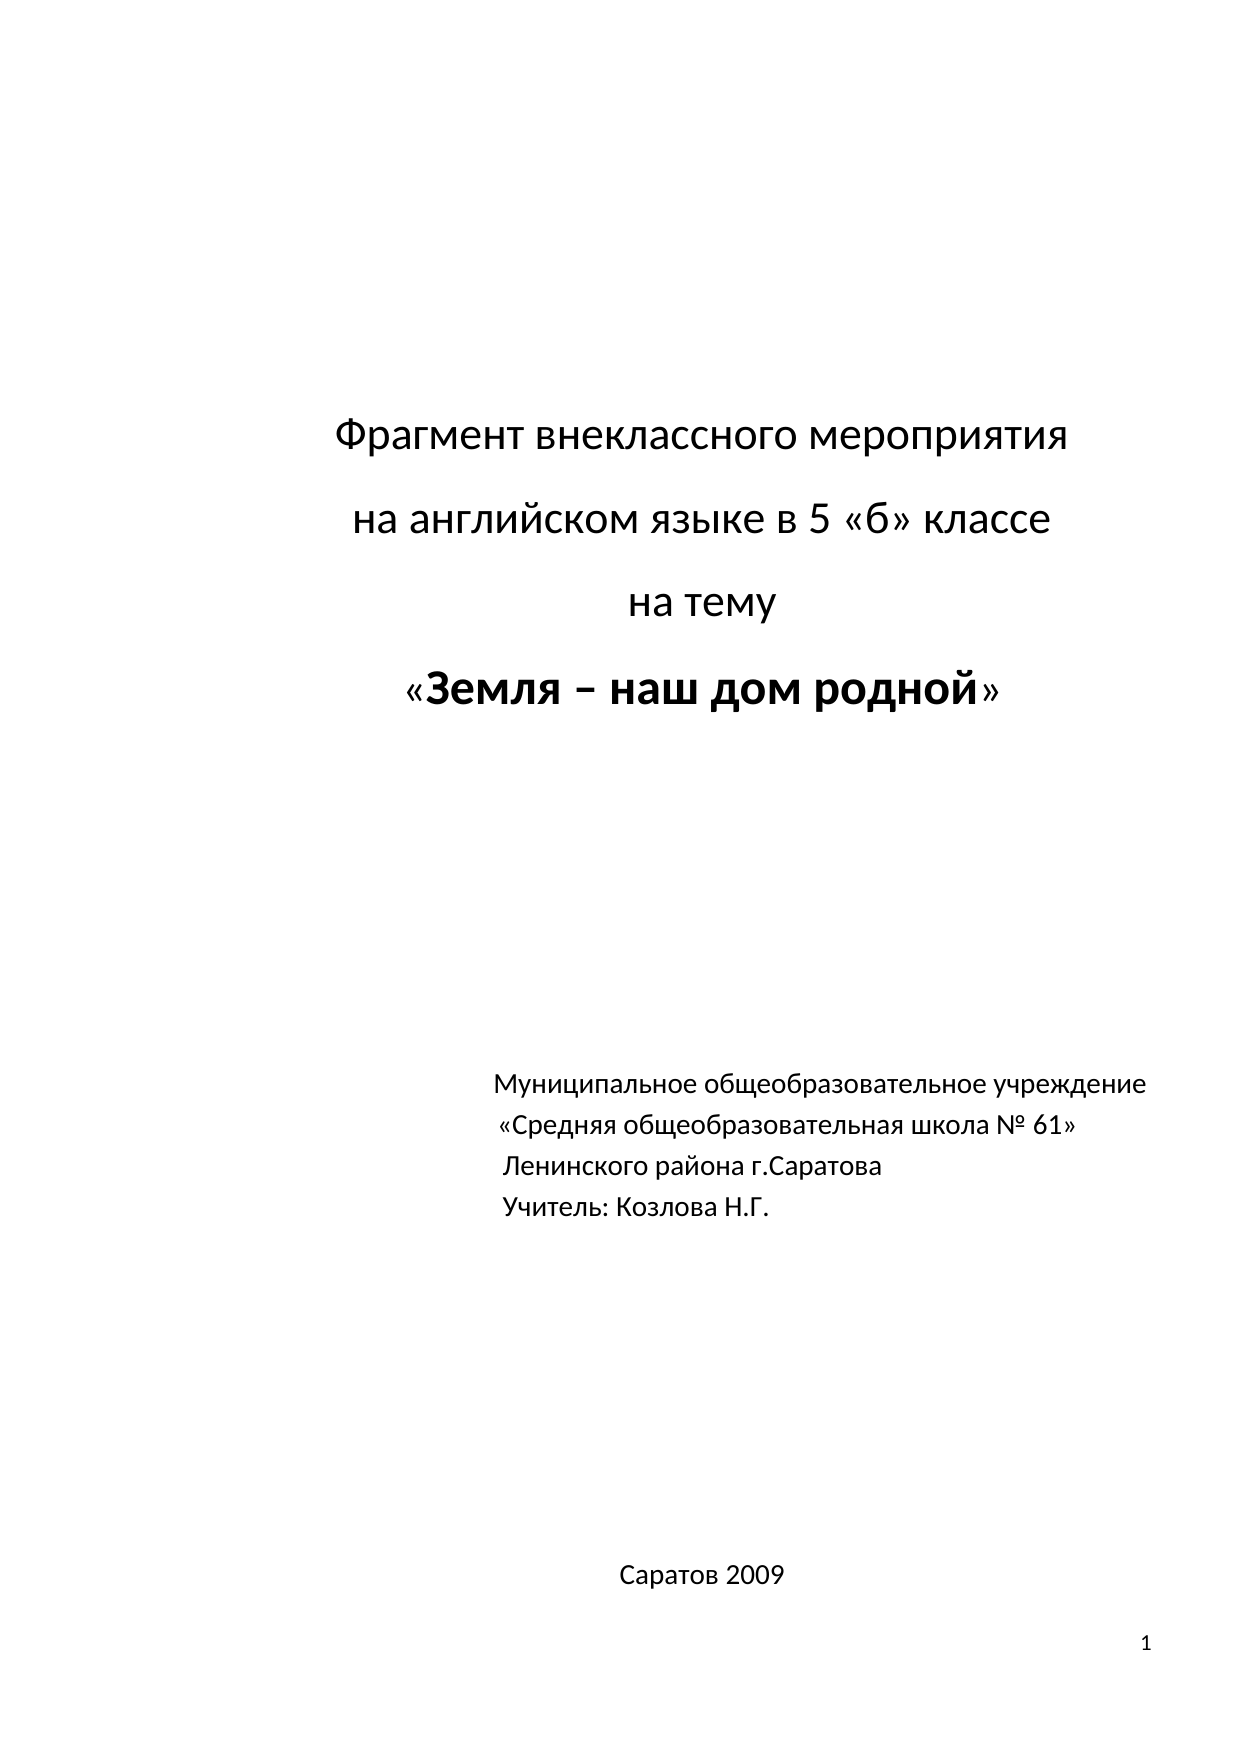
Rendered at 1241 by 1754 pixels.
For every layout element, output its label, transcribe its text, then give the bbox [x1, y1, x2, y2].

list «Земля – наш дом родной» [252, 656, 1152, 717]
list Фрагмент внеклассного мероприятия [252, 405, 1152, 461]
list на английском языке в 5 «б» классе [252, 488, 1152, 544]
list «Средняя общеобразовательная школа № 61» [252, 1106, 1152, 1141]
list на тему [252, 572, 1152, 628]
list Саратов 2009 [252, 1556, 1152, 1592]
list Учитель: Козлова Н.Г. [252, 1188, 1152, 1223]
list Ленинского района г.Саратова [252, 1147, 1152, 1182]
list Муниципальное общеобразовательное учреждение [252, 1065, 1152, 1101]
